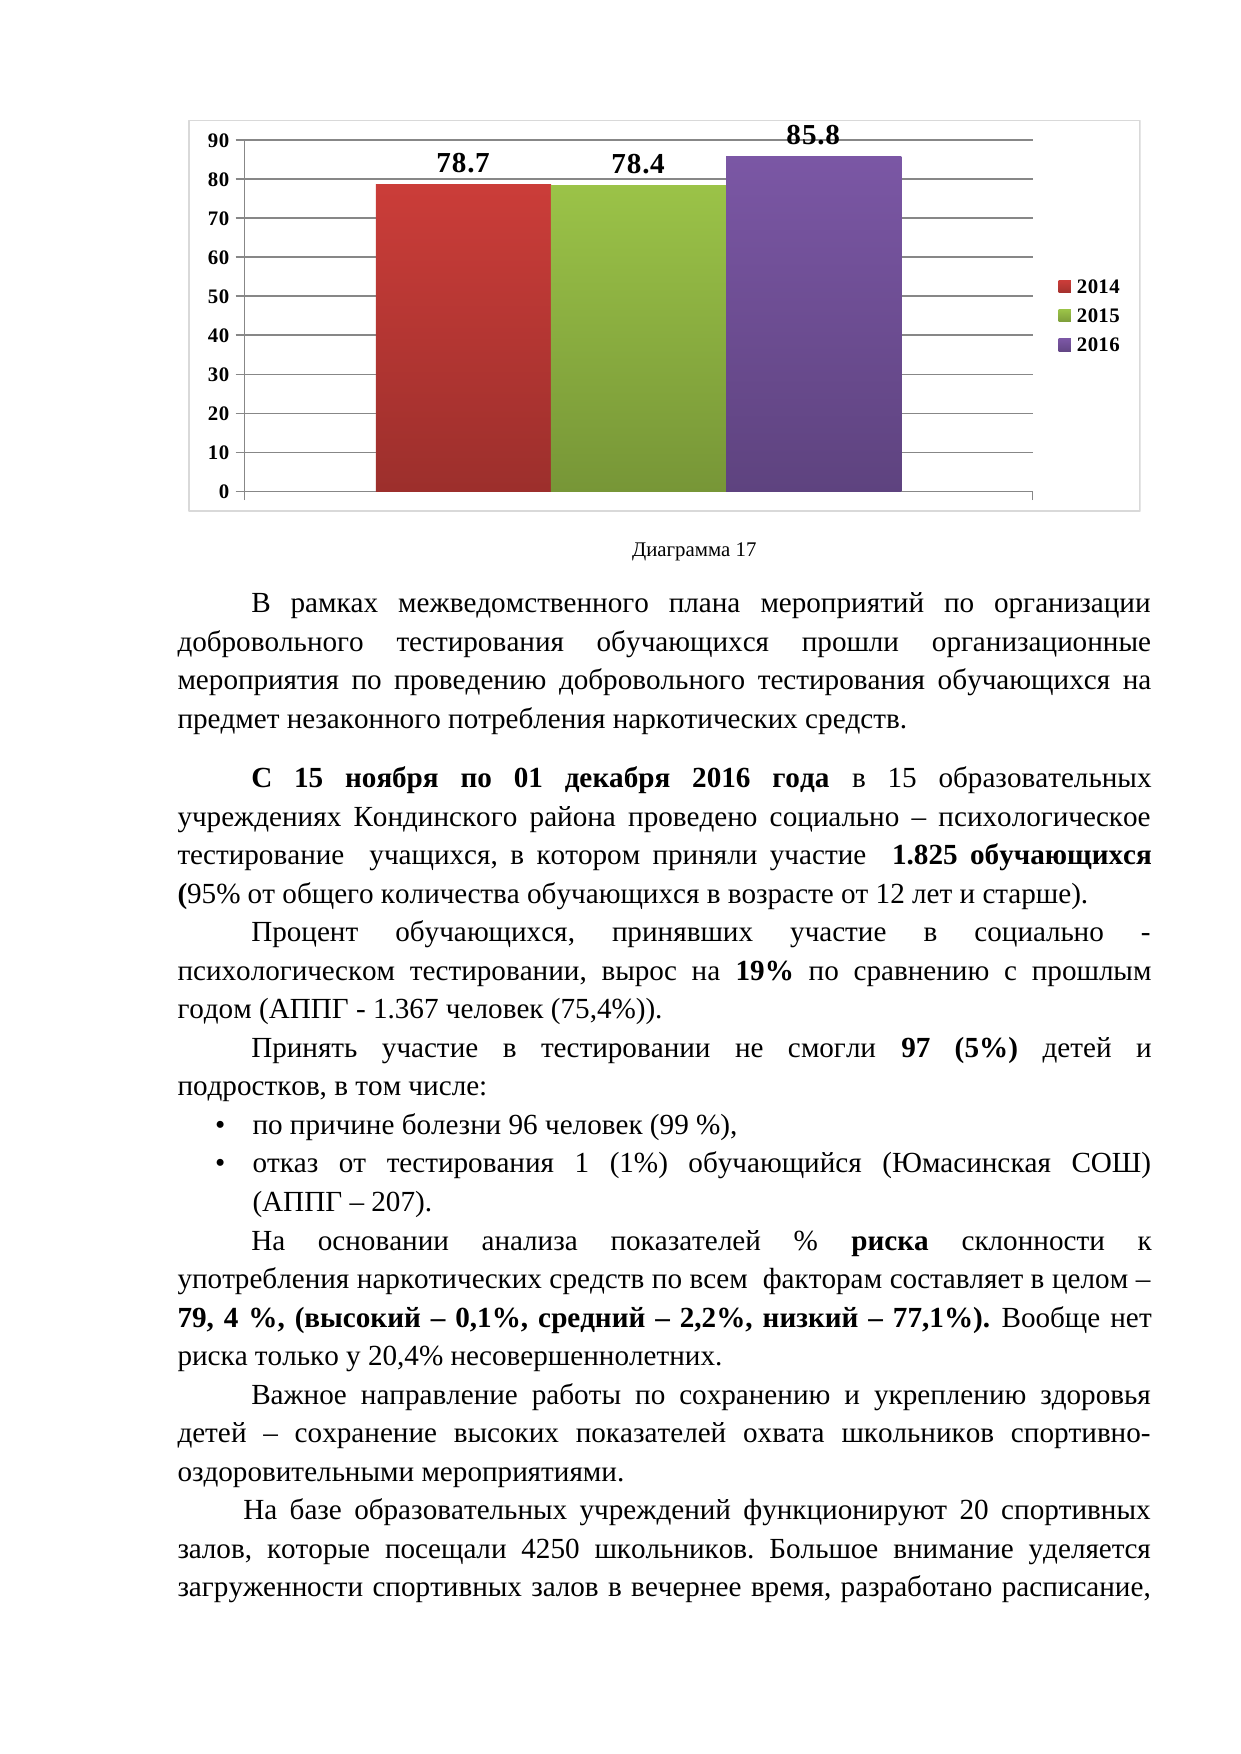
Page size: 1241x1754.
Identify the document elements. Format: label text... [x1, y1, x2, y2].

text На основании анализа показателей % риска склонности к употребления наркотических средств по всем факторам составляет в целом – 79, 4 %, (высокий – 0,1%, средний – 2,2%, низкий – 77,1%). Вообще нет риска только у 20,4% несовершеннолетних. [177, 1223, 1152, 1372]
list отказ от тестирования 1 (1%) обучающийся (Юмасинская СОШ) (АППГ – 207). [215, 1146, 1152, 1218]
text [177, 1492, 1152, 1603]
text Важное направление работы по сохранению и укреплению здоровья детей – сохранение высоких показателей охвата школьников спортивно-оздоровительными мероприятиями. [177, 1377, 1152, 1487]
list по причине болезни 96 человек (99 %), [215, 1107, 1152, 1141]
text С 15 ноября по 01 декабря 2016 года в 15 образовательных учреждениях Кондинского района проведено социально – психологическое тестирование учащихся, в котором приняли участие 1.825 обучающихся (95% от общего количества обучающихся в возрасте от 12 лет и старше). [177, 760, 1152, 909]
text Принять участие в тестировании не смогли 97 (5%) детей и подростков, в том числе: [177, 1030, 1152, 1102]
text В рамках межведомственного плана мероприятий по организации добровольного тестирования обучающихся прошли организационные мероприятия по проведению добровольного тестирования обучающихся на предмет незаконного потребления наркотических средств. [177, 585, 1152, 734]
text Процент обучающихся, принявших участие в социально -психологическом тестировании, вырос на 19% по сравнению с прошлым годом (АППГ - 1.367 человек (75,4%)). [177, 914, 1152, 1025]
text Диаграмма 17 [177, 537, 1152, 561]
